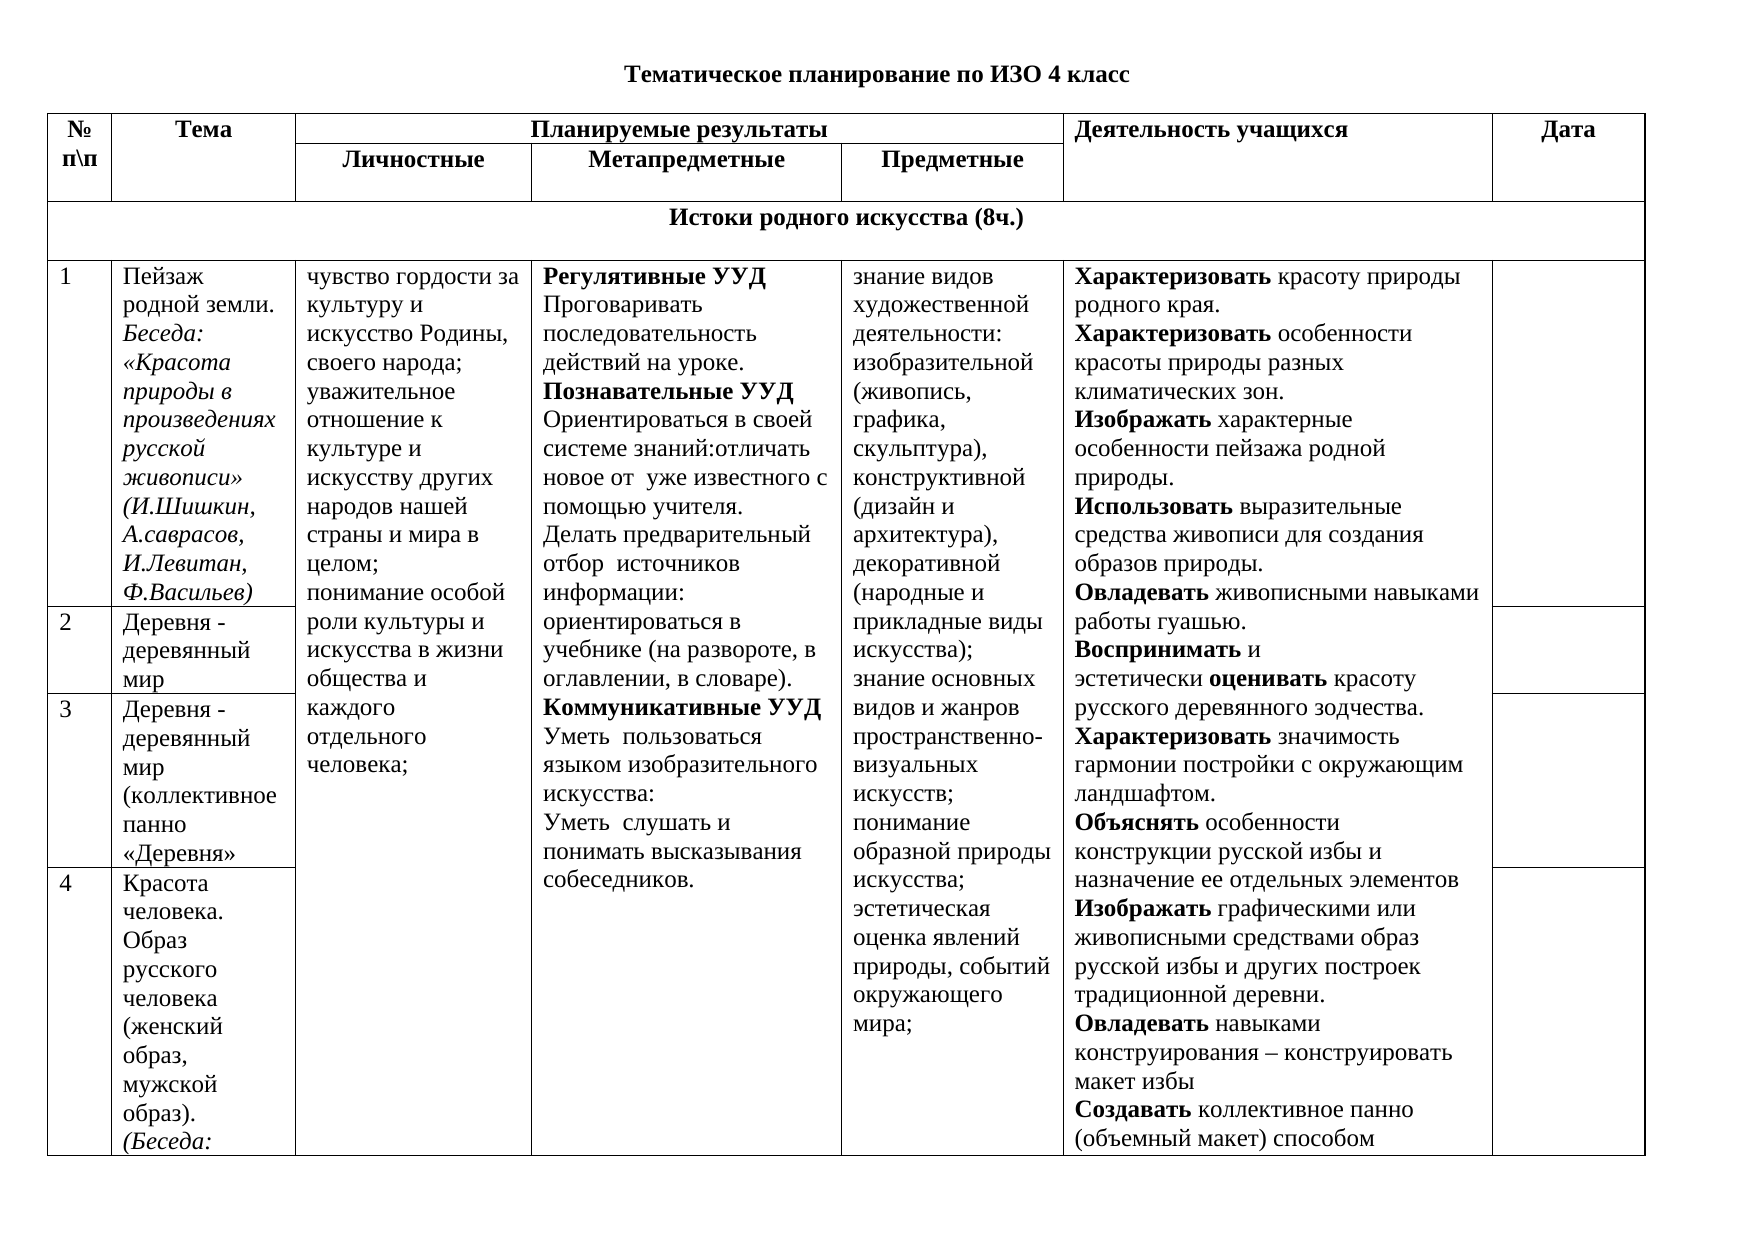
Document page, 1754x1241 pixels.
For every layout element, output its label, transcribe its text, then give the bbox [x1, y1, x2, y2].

table_cell 2 [48, 607, 111, 693]
table_cell чувство гордости за культуру и искусство Родины, своего народа; уважительное отношение к культуре и искусству других народов нашей страны и мира в целом; понимание особой роли культуры и искусства в жизни общества и каждого отдельного человека; [296, 261, 531, 1155]
table_cell Истоки родного искусства (8ч.) [48, 202, 1644, 260]
table_header Тема [112, 114, 295, 201]
table_header Деятельность учащихся [1064, 114, 1492, 201]
table_cell Характеризовать красоту природы родного края. Характеризовать особенности красоты природы разных климатических зон. Изображать характерные особенности пейзажа родной природы. Использовать выразительные средства живописи для создания образов природы. Овладевать живописными навыками работы гуашью. Воспринимать и эстетически оценивать красоту русского деревянного зодчества. Характеризовать значимость гармонии постройки с окружающим ландшафтом. Объяснять особенности конструкции русской избы и назначение ее отдельных элементов Изображать графическими или живописными средствами образ русской избы и других построек традиционной деревни. Овладевать навыками конструирования – конструировать макет избы Создавать коллективное панно (объемный макет) способом объединения индивидуально сделанных изображений Овладевать навыками коллективной деятельности. Работать организованно в команде одноклассников под руководством учителя Приобретать представления об особенностях национального образа мужской и женской красоты. Понимать и анализировать конструкцию русского народного костюма. Приобретать опыт эмоционального восприятия традиционного народного костюма. Различать деятельность каждого из Братьев-Мастеров (Мастера Изображения, Мастера Украшения и Мастера Постройки) при создании русского на- родного костюма. Характеризовать и эстетически оценивать образы человека в произведениях художников. Создавать женские и мужские народные образы (портреты ). Овладевать навыками изображения фигуры человека. Изображать сцены труда из крестьянской жизни. Эстетически оценивать красоту и значение народных праздников. Знать и называть несколько произведений русских художников на тему народных праздников Создавать индивидуальные композиционные работы и коллективные панно на тему народного праздника [1064, 261, 1492, 1155]
table_cell Предметные [842, 144, 1063, 201]
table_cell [112, 868, 295, 1155]
table_cell [1493, 694, 1644, 867]
table_cell 1 [48, 261, 111, 606]
table_header № п\п [48, 114, 111, 201]
table_header Дата [1493, 114, 1644, 201]
table_cell 4 [48, 868, 111, 1155]
text Тематическое планирование по ИЗО 4 класс [59, 59, 1695, 88]
table_cell 3 [48, 694, 111, 867]
table_cell знание видов художественной деятельности: изобразительной (живопись, графика, скульптура), конструктивной (дизайн и архитектура), декоративной (народные и прикладные виды искусства); знание основных видов и жанров пространственно-визуальных искусств; понимание образной природы искусства; эстетическая оценка явлений природы, событий окружающего мира; [842, 261, 1063, 1155]
table_cell Деревня - деревянный мир [112, 607, 295, 693]
table_header Планируемые результаты [296, 114, 1063, 143]
table_cell [1493, 261, 1644, 606]
table_cell [1493, 607, 1644, 693]
table_cell Регулятивные УУД Проговаривать последовательность действий на уроке. Познавательные УУД Ориентироваться в своей системе знаний:отличать новое от уже известного с помощью учителя. Делать предварительный отбор источников информации: ориентироваться в учебнике (на развороте, в оглавлении, в словаре). Коммуникативные УУД Уметь пользоваться языком изобразительного искусства: Уметь слушать и понимать высказывания собеседников. [532, 261, 841, 1155]
table_cell Личностные [296, 144, 531, 201]
table_cell Деревня - деревянный мир (коллективное панно «Деревня» [112, 694, 295, 867]
table_cell [1493, 868, 1644, 1155]
table_cell Пейзаж родной земли. Беседа: «Красота природы в произведениях русской живописи» (И.Шишкин, А.саврасов, И.Левитан, Ф.Васильев) [112, 261, 295, 606]
table_cell Метапредметные [532, 144, 841, 201]
